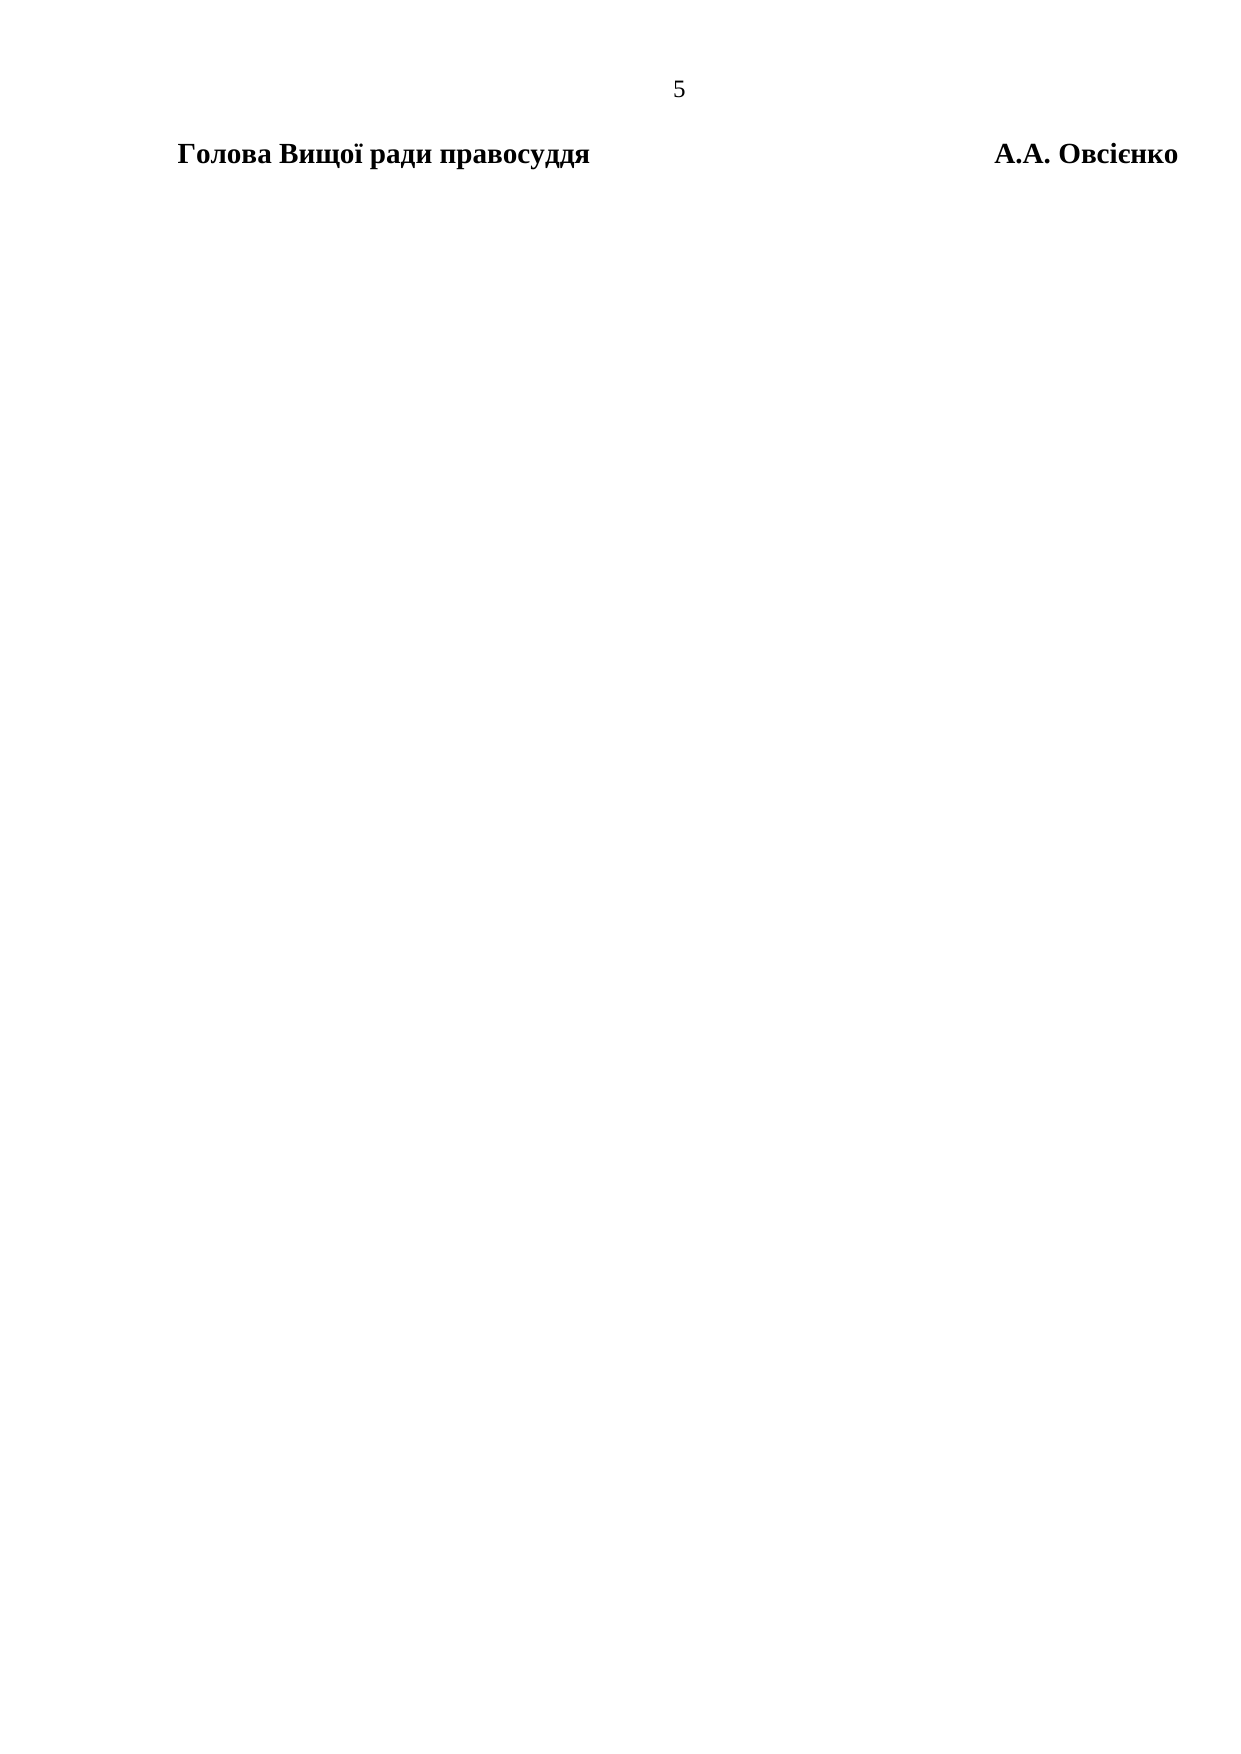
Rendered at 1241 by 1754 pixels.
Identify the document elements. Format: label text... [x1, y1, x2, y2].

text Голова Вищої ради правосуддя А.А. Овсієнко [177, 136, 1181, 170]
